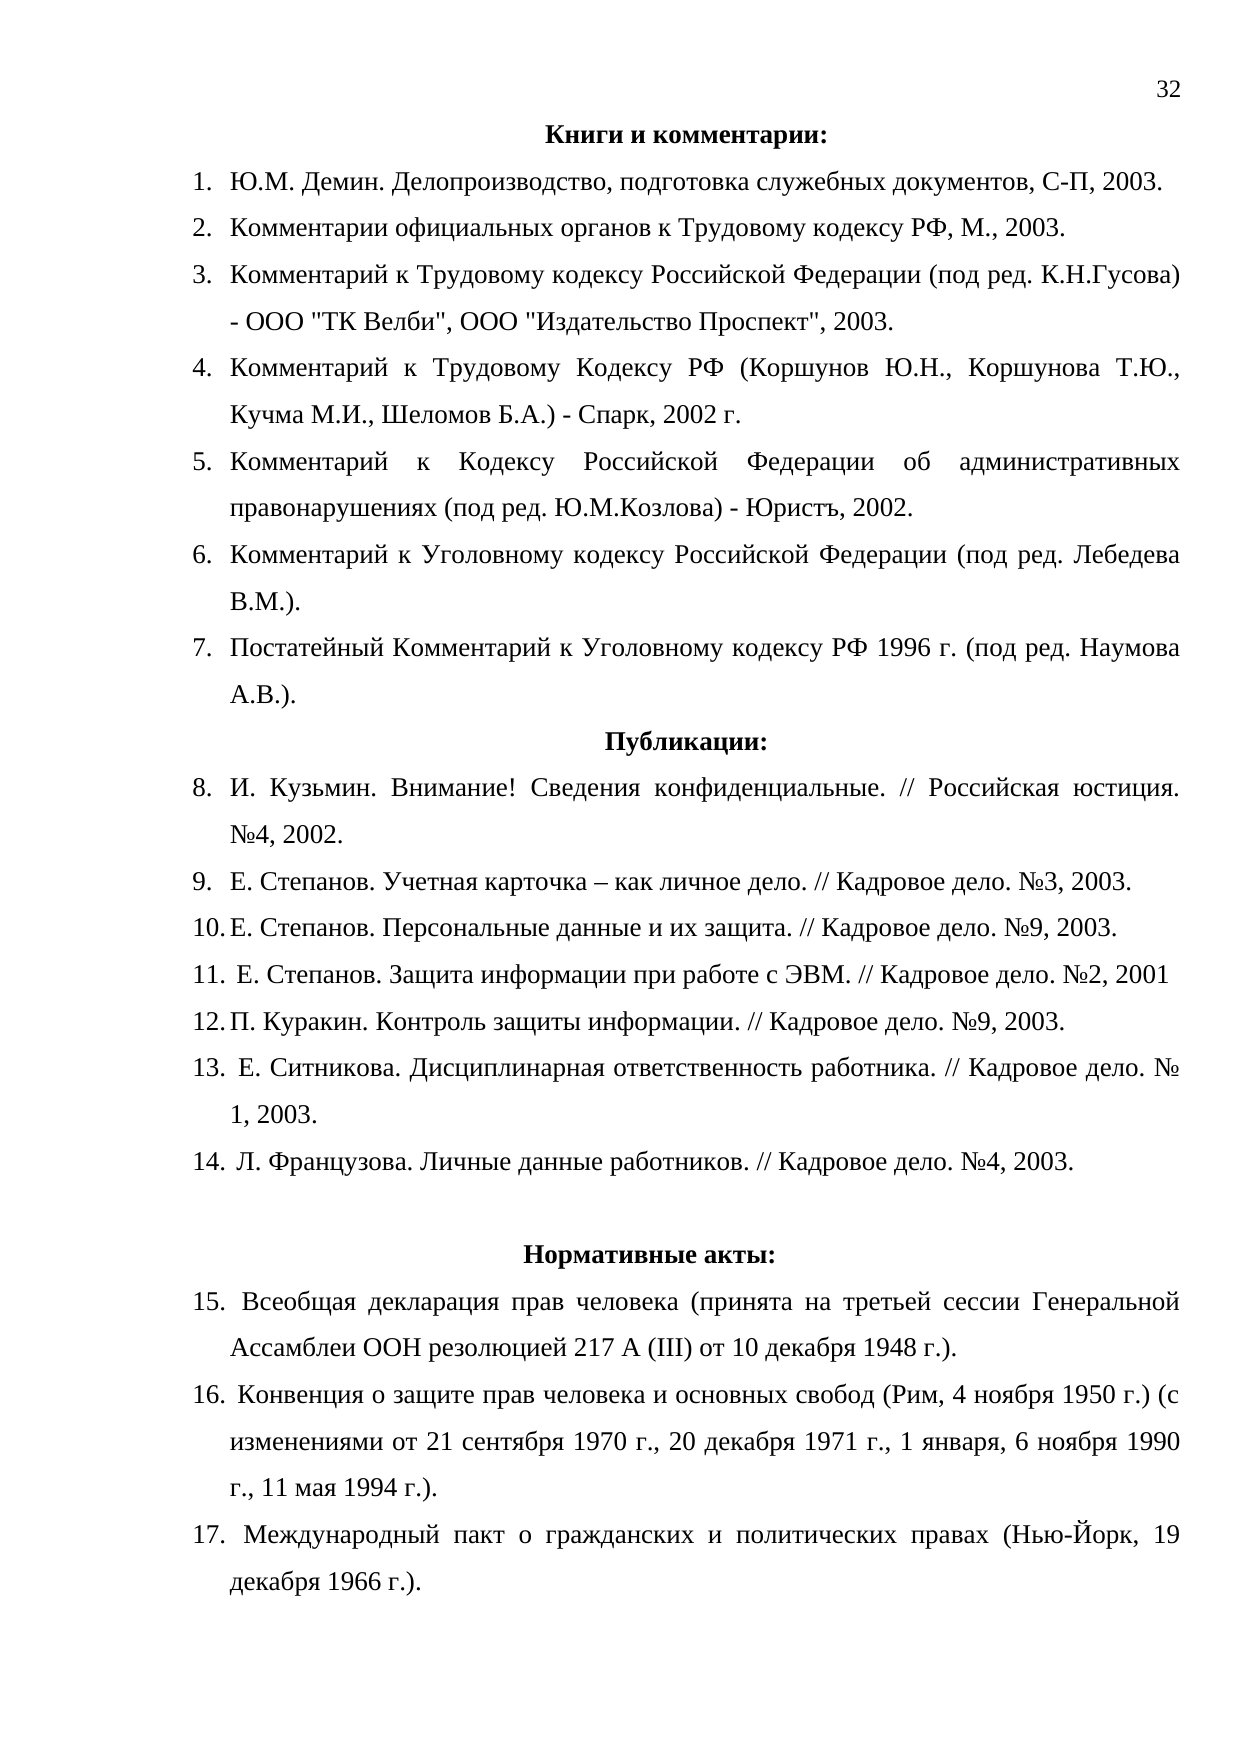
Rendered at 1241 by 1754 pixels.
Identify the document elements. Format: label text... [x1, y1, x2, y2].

list Международный пакт о гражданских и политических правах (Нью-Йорк, 19 декабря 1966 г.). [192, 1518, 1181, 1596]
list Е. Ситникова. Дисциплинарная ответственность работника. // Кадровое дело. № 1, 2003. [192, 1051, 1181, 1129]
text Публикации: [192, 725, 1181, 756]
list Комментарий к Кодексу Российской Федерации об административных правонарушениях (под ред. Ю.М.Козлова) - Юристъ, 2002. [192, 445, 1181, 523]
list Е. Степанов. Защита информации при работе с ЭВМ. // Кадровое дело. №2, 2001 [192, 958, 1181, 989]
list Комментарий к Уголовному кодексу Российской Федерации (под ред. Лебедева В.М.). [192, 538, 1181, 616]
list Конвенция о защите прав человека и основных свобод (Рим, 4 ноября 1950 г.) (с изменениями от 21 сентября 1970 г., 20 декабря 1971 г., 1 января, 6 ноября 1990 г., 11 мая 1994 г.). [192, 1378, 1181, 1503]
list Е. Степанов. Учетная карточка – как личное дело. // Кадровое дело. №3, 2003. [192, 865, 1181, 896]
text Нормативные акты: [118, 1238, 1181, 1269]
list Всеобщая декларация прав человека (принята на третьей сессии Генеральной Ассамблеи ООН резолюцией 217 А (III) от 10 декабря 1948 г.). [192, 1285, 1181, 1363]
list Комментарии официальных органов к Трудовому кодексу РФ, М., 2003. [192, 211, 1181, 243]
list Комментарий к Трудовому кодексу Российской Федерации (под ред. К.Н.Гусова) - ООО "ТК Велби", ООО "Издательство Проспект", 2003. [192, 258, 1181, 336]
list Комментарий к Трудовому Кодексу РФ (Коршунов Ю.Н., Коршунова Т.Ю., Кучма М.И., Шеломов Б.А.) - Спарк, 2002 г. [192, 351, 1181, 429]
list Постатейный Комментарий к Уголовному кодексу РФ 1996 г. (под ред. Наумова А.В.). [192, 631, 1181, 709]
list Л. Французова. Личные данные работников. // Кадровое дело. №4, 2003. [192, 1145, 1181, 1176]
list Е. Степанов. Персональные данные и их защита. // Кадровое дело. №9, 2003. [192, 911, 1181, 943]
list И. Кузьмин. Внимание! Сведения конфиденциальные. // Российская юстиция. №4, 2002. [192, 771, 1181, 849]
list П. Куракин. Контроль защиты информации. // Кадровое дело. №9, 2003. [192, 1005, 1181, 1036]
list Ю.М. Демин. Делопроизводство, подготовка служебных документов, С-П, 2003. [192, 165, 1181, 196]
text Книги и комментарии: [118, 118, 1181, 149]
